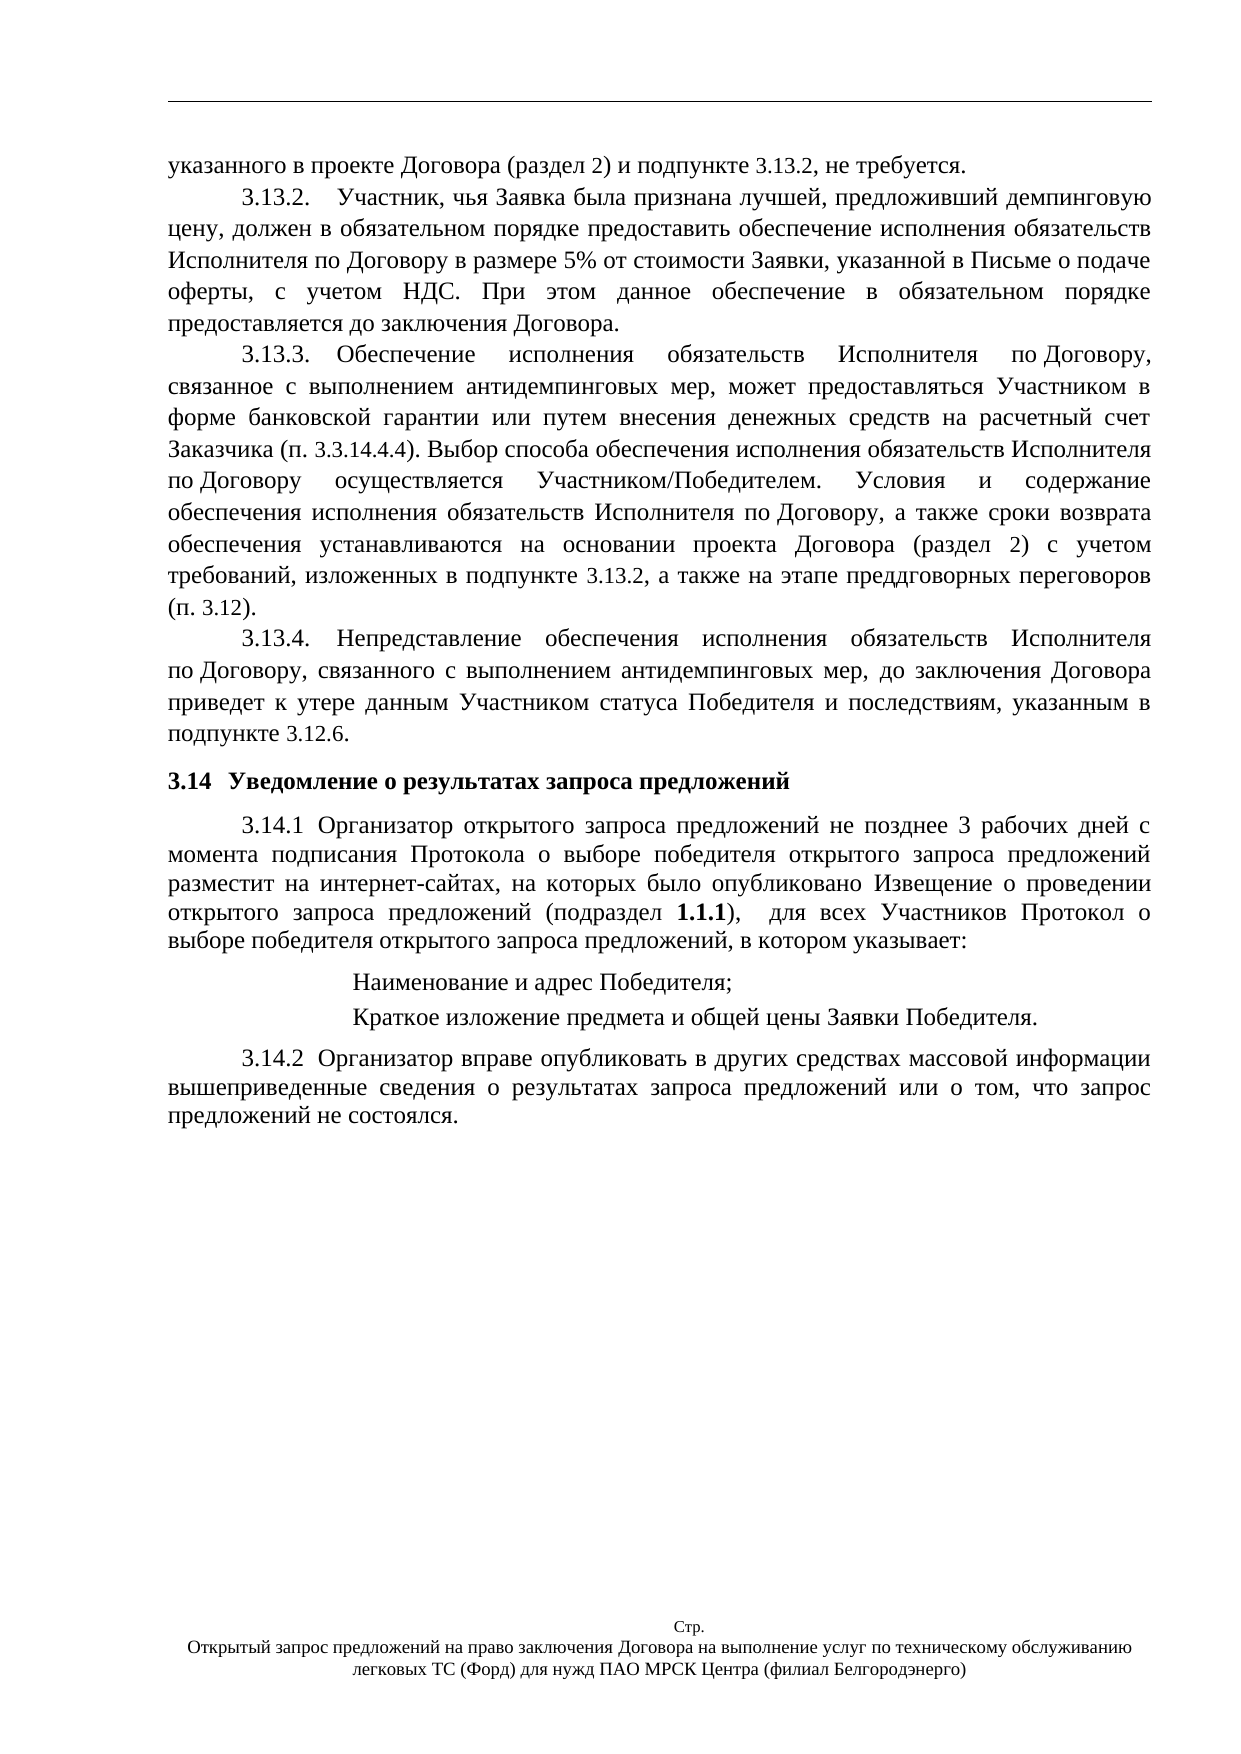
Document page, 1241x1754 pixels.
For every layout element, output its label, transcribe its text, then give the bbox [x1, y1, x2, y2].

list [168, 150, 1152, 179]
subtitle Уведомление о результатах запроса предложений [168, 766, 1152, 795]
list Участник, чья Заявка была признана лучшей, предложивший демпинговую цену, должен в обязательном порядке предоставить обеспечение исполнения обязательств Исполнителя по Договору в размере 5% от стоимости Заявки, указанной в Письме о подаче оферты, с учетом НДС. При этом данное обеспечение в обязательном порядке предоставляется до заключения Договора. [168, 182, 1152, 337]
list Обеспечение исполнения обязательств Исполнителя по Договору, связанное с выполнением антидемпинговых мер, может предоставляться Участником в форме банковской гарантии или путем внесения денежных средств на расчетный счет Заказчика (п. 3.3.14.4.4). Выбор способа обеспечения исполнения обязательств Исполнителя по Договору осуществляется Участником/Победителем. Условия и содержание обеспечения исполнения обязательств Исполнителя по Договору, а также сроки возврата обеспечения устанавливаются на основании проекта Договора (раздел 2) с учетом требований, изложенных в подпункте 3.13.2, а также на этапе преддговорных переговоров (п. 3.12). [168, 339, 1152, 621]
subtitle Организатор вправе опубликовать в других средствах массовой информации вышеприведенные сведения о результатах запроса предложений или о том, что запрос предложений не состоялся. [168, 1043, 1152, 1129]
list Непредставление обеспечения исполнения обязательств Исполнителя по Договору, связанного с выполнением антидемпинговых мер, до заключения Договора приведет к утере данным Участником статуса Победителя и последствиям, указанным в подпункте 3.12.6. [168, 623, 1152, 747]
subtitle Организатор открытого запроса предложений не позднее 3 рабочих дней с момента подписания Протокола о выборе победителя открытого запроса предложений разместит на интернет-сайтах, на которых было опубликовано Извещение о проведении открытого запроса предложений (подраздел 1.1.1), для всех Участников Протокол о выборе победителя открытого запроса предложений, в котором указывает: [168, 810, 1152, 954]
list Краткое изложение предмета и общей цены Заявки Победителя. [352, 1002, 1166, 1030]
list Наименование и адрес Победителя; [352, 967, 1166, 995]
